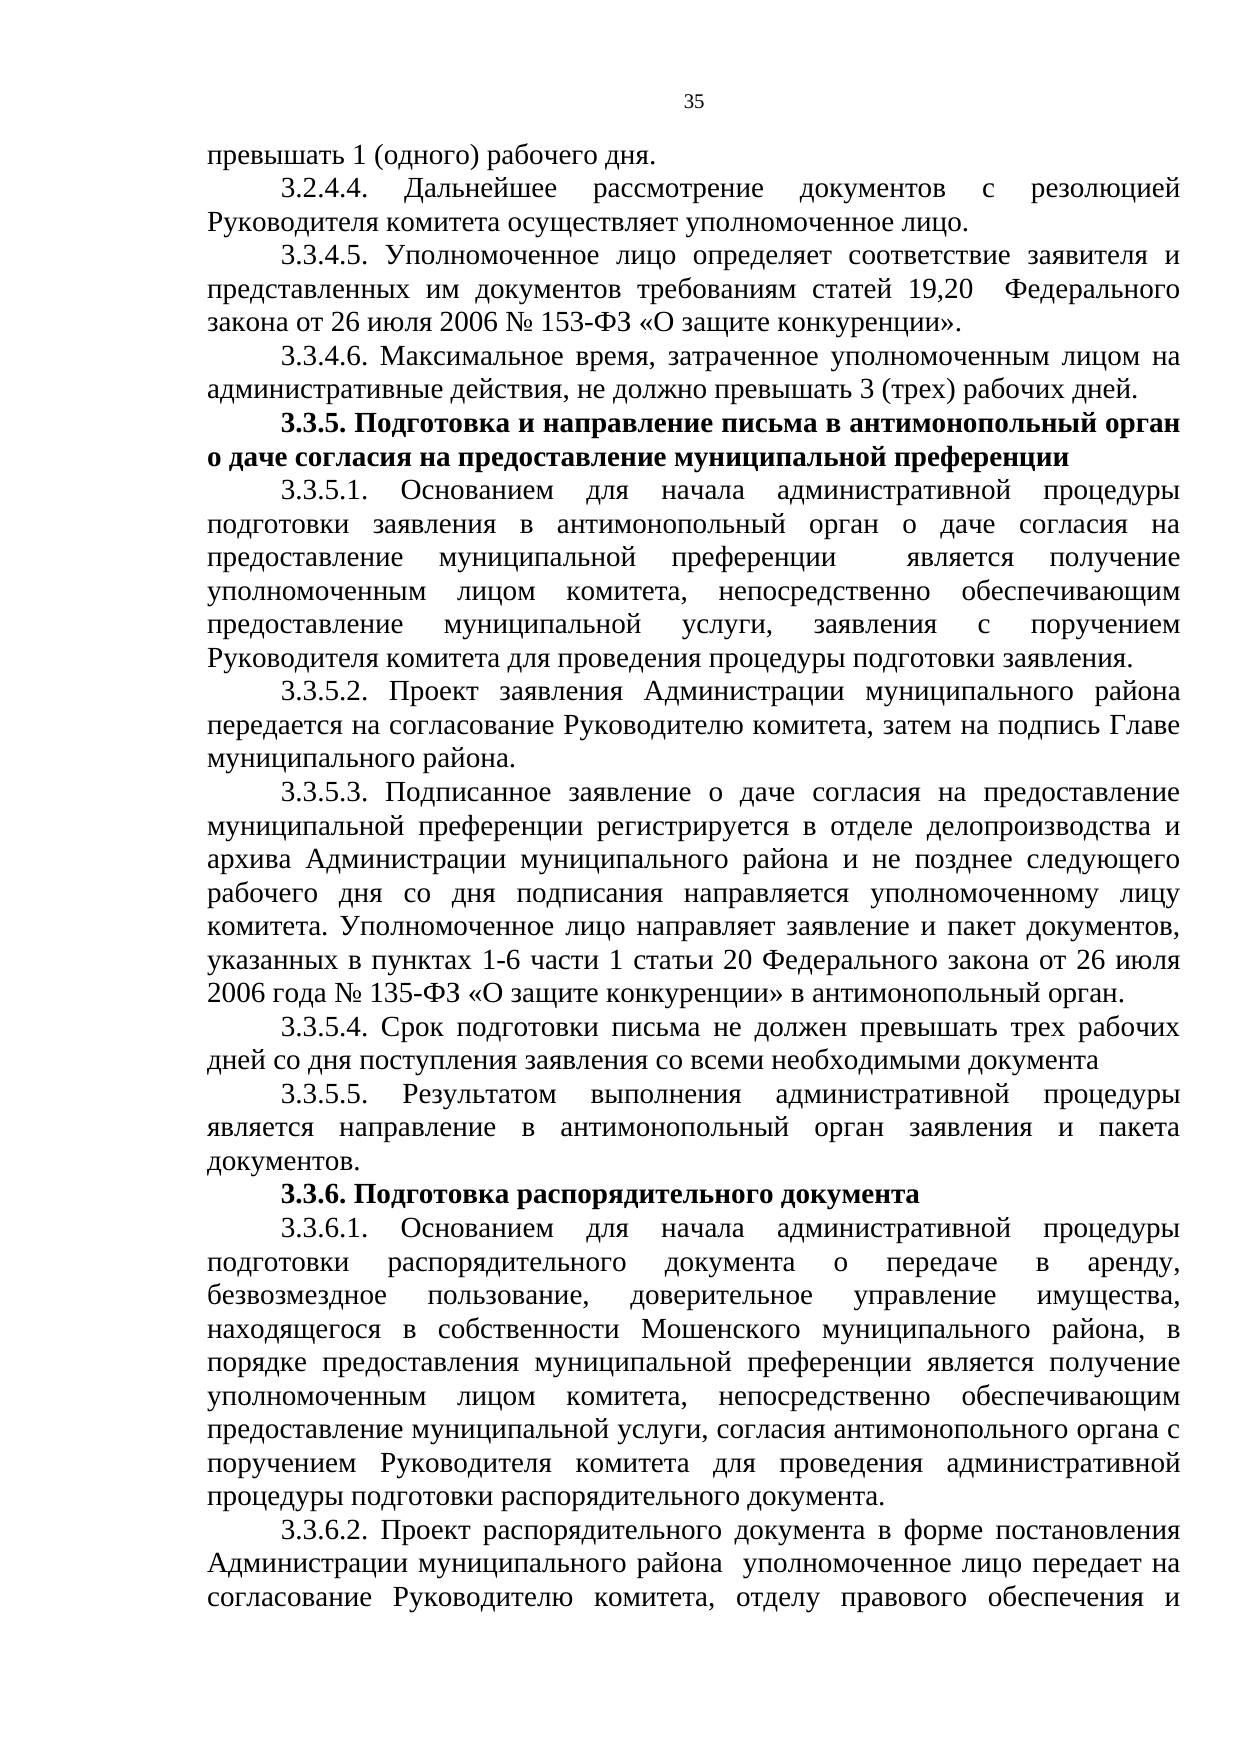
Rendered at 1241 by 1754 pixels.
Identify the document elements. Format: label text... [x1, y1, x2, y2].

text 3.3.5.4. Срок подготовки письма не должен превышать трех рабочих дней со дня поступления заявления со всеми необходимыми документа [207, 1009, 1181, 1076]
text 3.3.5.2. Проект заявления Администрации муниципального района передается на согласование Руководителю комитета, затем на подпись Главе муниципального района. [207, 673, 1181, 774]
text 3.3.4.5. Уполномоченное лицо определяет соответствие заявителя и представленных им документов требованиям статей 19,20 Федерального закона от 26 июля 2006 № 153-ФЗ «О защите конкуренции». [207, 237, 1181, 338]
text 3.3.5.5. Результатом выполнения административной процедуры является направление в антимонопольный орган заявления и пакета документов. [207, 1076, 1181, 1177]
text 3.3.4.6. Максимальное время, затраченное уполномоченным лицом на административные действия, не должно превышать 3 (трех) рабочих дней. [207, 338, 1181, 405]
text 3.3.5.1. Основанием для начала административной процедуры подготовки заявления в антимонопольный орган о даче согласия на предоставление муниципальной преференции является получение уполномоченным лицом комитета, непосредственно обеспечивающим предоставление муниципальной услуги, заявления с поручением Руководителя комитета для проведения процедуры подготовки заявления. [207, 472, 1181, 673]
text 3.2.4.4. Дальнейшее рассмотрение документов с резолюцией Руководителя комитета осуществляет уполномоченное лицо. [207, 170, 1181, 237]
text 3.3.5.3. Подписанное заявление о даче согласия на предоставление муниципальной преференции регистрируется в отделе делопроизводства и архива Администрации муниципального района и не позднее следующего рабочего дня со дня подписания направляется уполномоченному лицу комитета. Уполномоченное лицо направляет заявление и пакет документов, указанных в пунктах 1-6 части 1 статьи 20 Федерального закона от 26 июля 2006 года № 135-ФЗ «О защите конкуренции» в антимонопольный орган. [207, 774, 1181, 1009]
text 3.3.6. Подготовка распорядительного документа [207, 1177, 1181, 1210]
text 3.3.6.1. Основанием для начала административной процедуры подготовки распорядительного документа о передаче в аренду, безвозмездное пользование, доверительное управление имущества, находящегося в собственности Мошенского муниципального района, в порядке предоставления муниципальной преференции является получение уполномоченным лицом комитета, непосредственно обеспечивающим предоставление муниципальной услуги, согласия антимонопольного органа с поручением Руководителя комитета для проведения административной процедуры подготовки распорядительного документа. [207, 1210, 1181, 1512]
text 3.3.5. Подготовка и направление письма в антимонопольный орган о даче согласия на предоставление муниципальной преференции [207, 405, 1181, 472]
